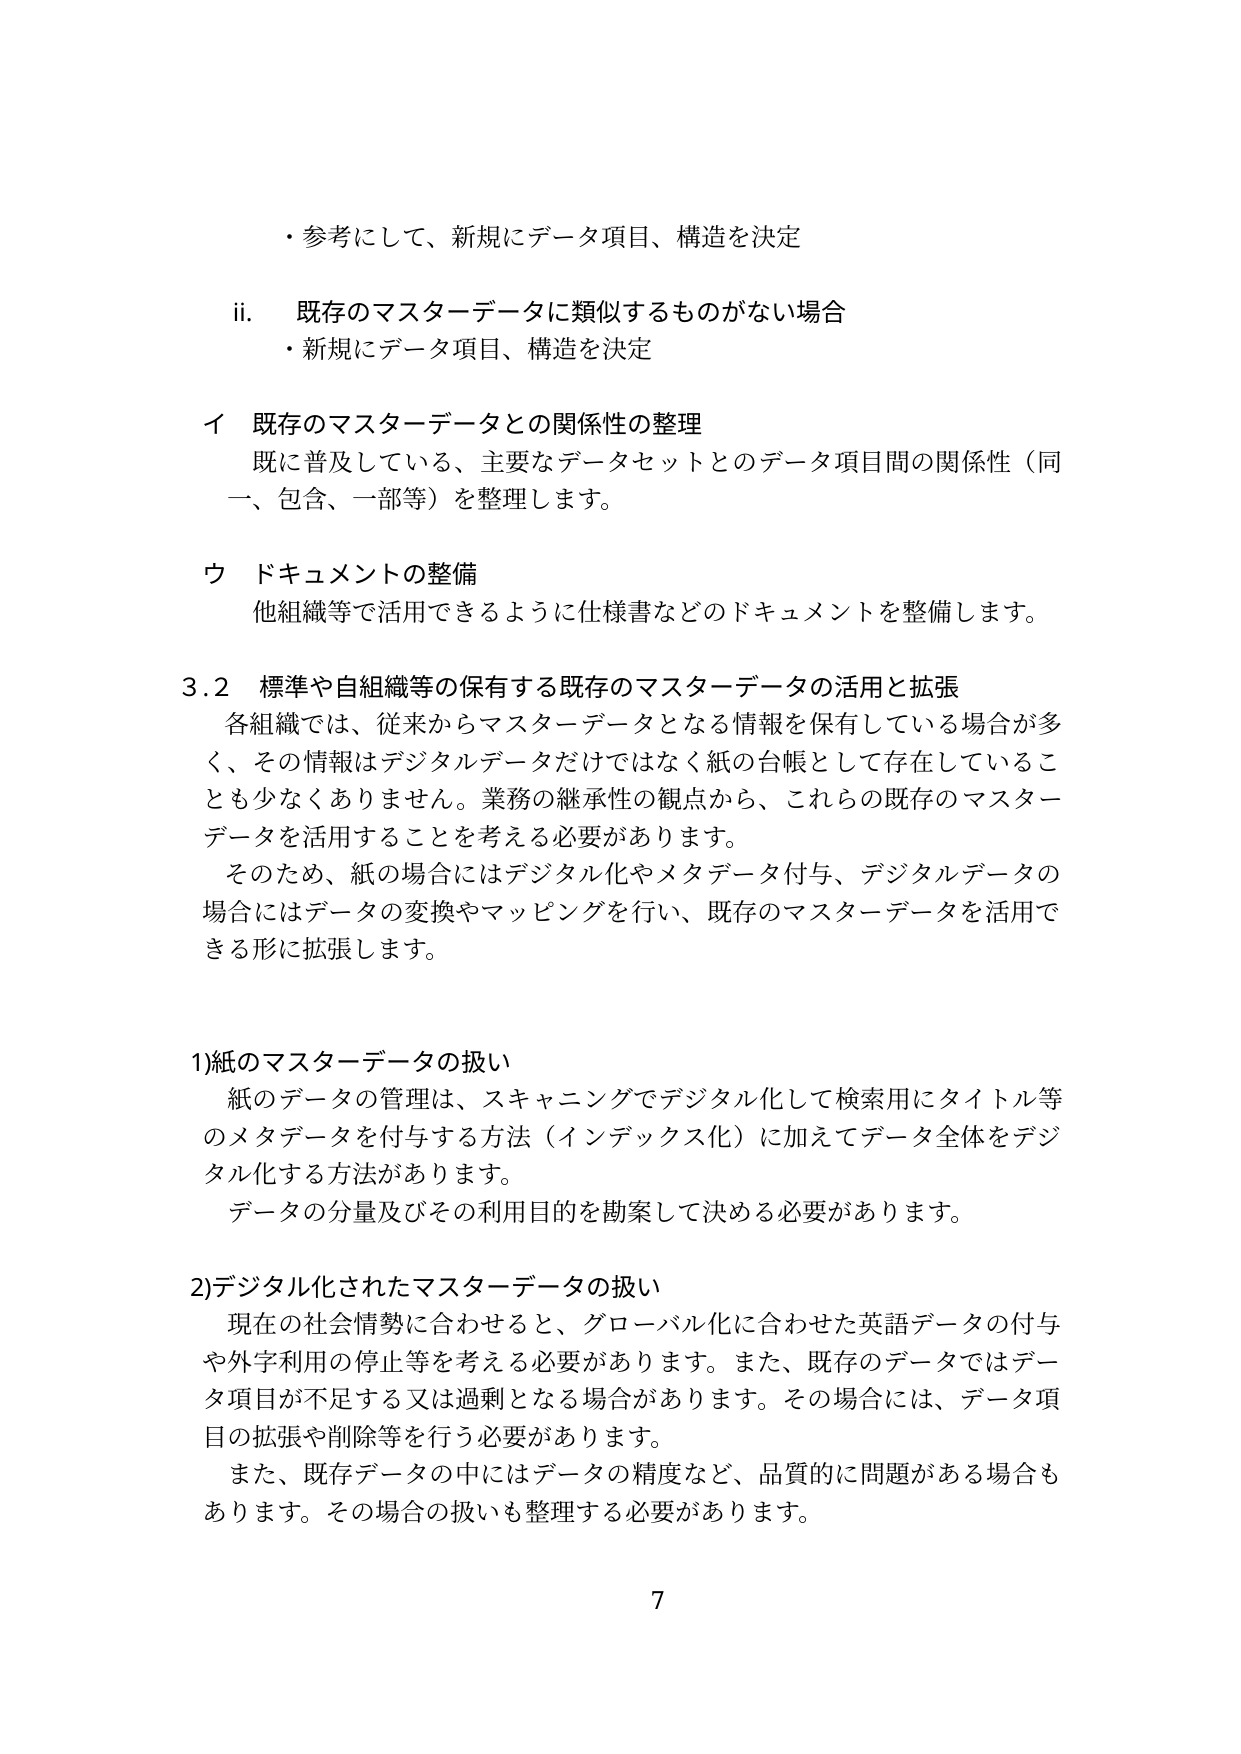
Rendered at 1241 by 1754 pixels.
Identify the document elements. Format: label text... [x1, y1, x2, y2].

list ドキュメントの整備 [202, 554, 1063, 592]
subtitle 標準や自組織等の保有する既存のマスターデータの活用と拡張 [177, 667, 1063, 704]
list 現在の社会情勢に合わせると、グローバル化に合わせた英語データの付与や外字利用の停止等を考える必要があります。また、既存のデータではデータ項目が不足する又は過剰となる場合があります。その場合には、データ項目の拡張や削除等を行う必要があります。 [202, 1304, 1063, 1454]
list 紙のデータの管理は、スキャニングでデジタル化して検索用にタイトル等のメタデータを付与する方法（インデックス化）に加えてデータ全体をデジタル化する方法があります。 [202, 1079, 1063, 1192]
subtitle デジタル化されたマスターデータの扱い [190, 1267, 1063, 1304]
list 既存のマスターデータとの関係性の整理 [202, 404, 1063, 442]
text 各組織では、従来からマスターデータとなる情報を保有している場合が多く、その情報はデジタルデータだけではなく紙の台帳として存在していることも少なくありません。業務の継承性の観点から、これらの既存のマスターデータを活用することを考える必要があります。 [202, 704, 1063, 854]
list 既存のマスターデータに類似するものがない場合 [252, 292, 1063, 329]
list 他組織等で活用できるように仕様書などのドキュメントを整備します。 [227, 592, 1063, 629]
list また、既存データの中にはデータの精度など、品質的に問題がある場合もあります。その場合の扱いも整理する必要があります。 [202, 1454, 1063, 1529]
list ・参考にして、新規にデータ項目、構造を決定 [277, 217, 1063, 254]
list ・新規にデータ項目、構造を決定 [277, 329, 1063, 367]
list データの分量及びその利用目的を勘案して決める必要があります。 [202, 1192, 1063, 1229]
subtitle 紙のマスターデータの扱い [190, 1042, 1063, 1079]
list 既に普及している、主要なデータセットとのデータ項目間の関係性（同一、包含、一部等）を整理します。 [227, 442, 1063, 517]
text そのため、紙の場合にはデジタル化やメタデータ付与、デジタルデータの場合にはデータの変換やマッピングを行い、既存のマスターデータを活用できる形に拡張します。 [202, 854, 1063, 967]
